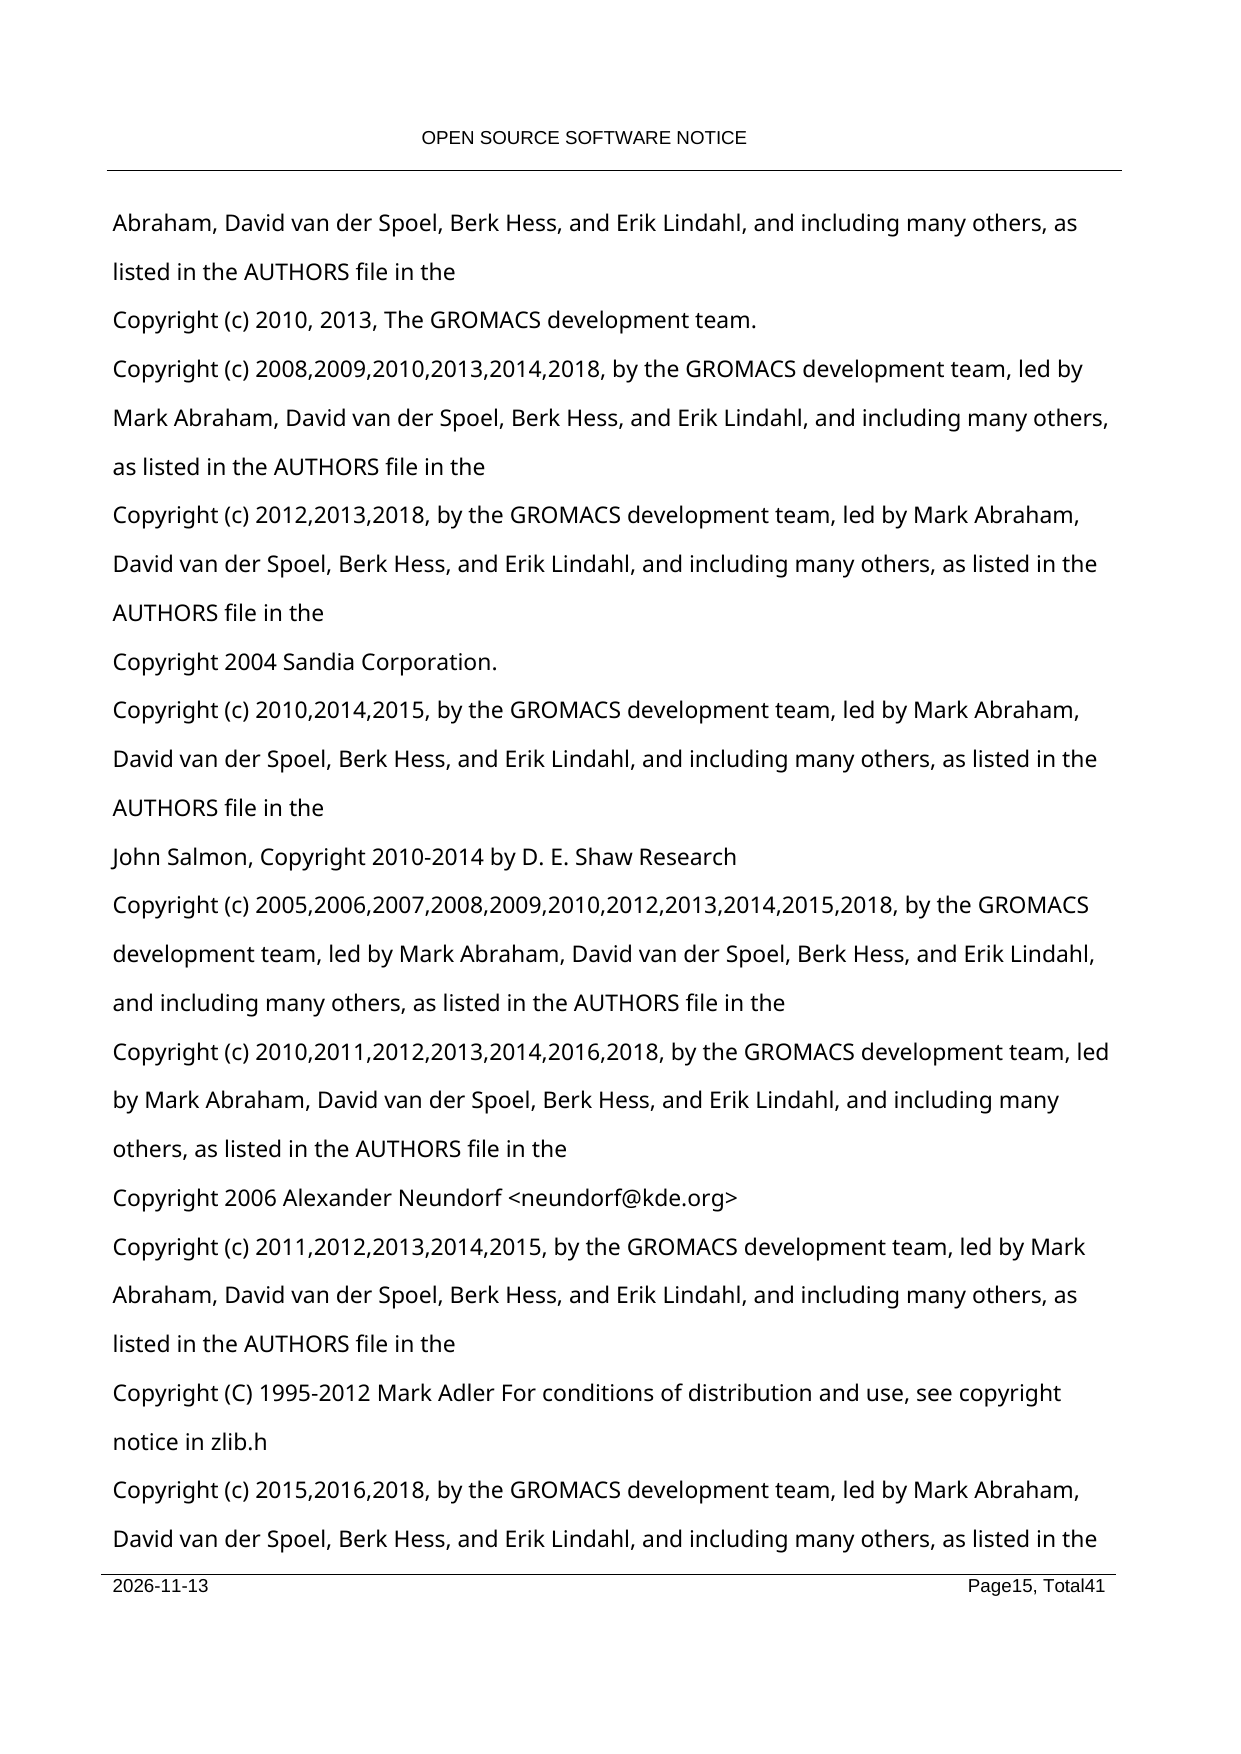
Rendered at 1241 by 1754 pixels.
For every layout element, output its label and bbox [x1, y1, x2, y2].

text [112, 206, 1128, 1555]
